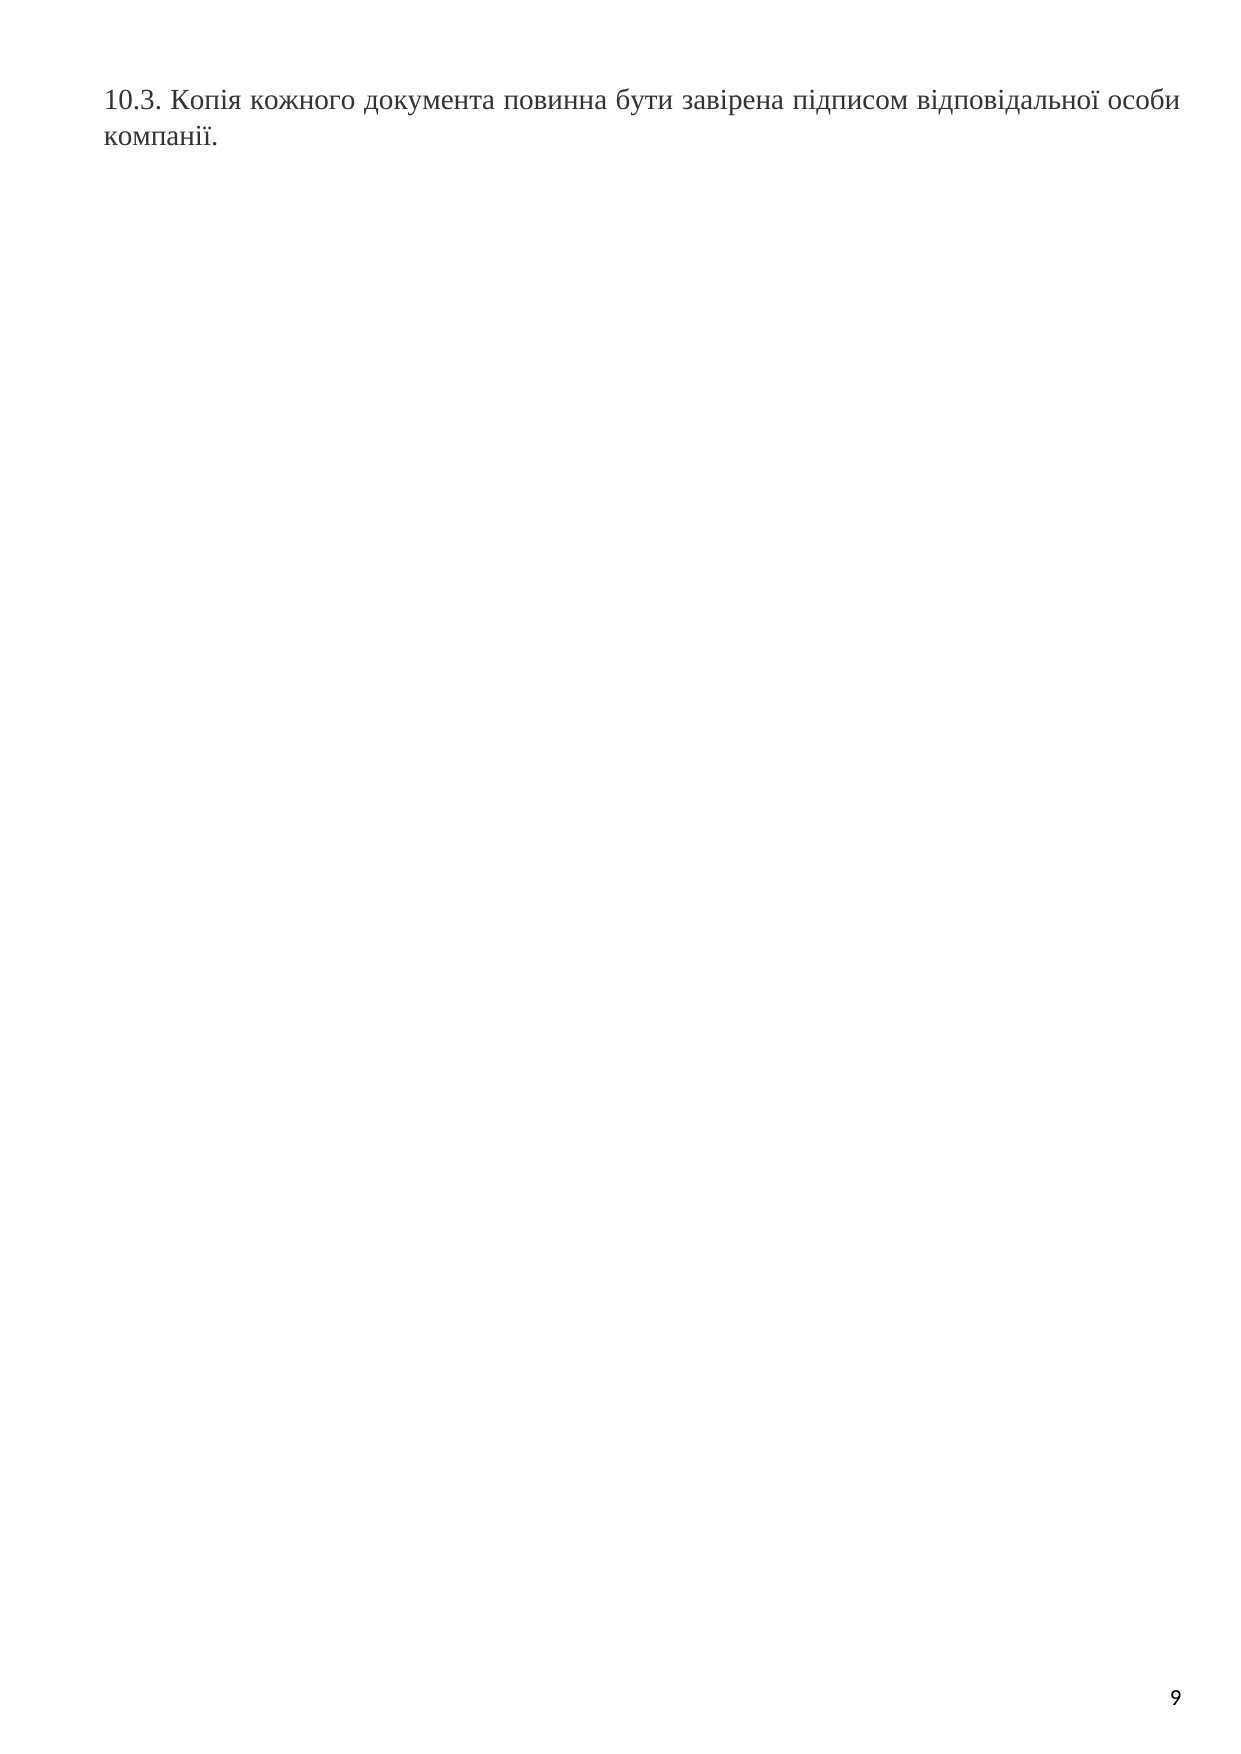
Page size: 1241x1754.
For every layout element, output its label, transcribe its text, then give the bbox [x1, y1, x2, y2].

text 10.3. Копія кожного документа повинна бути завірена підписом відповідальної особи компанії. [103, 82, 1181, 151]
